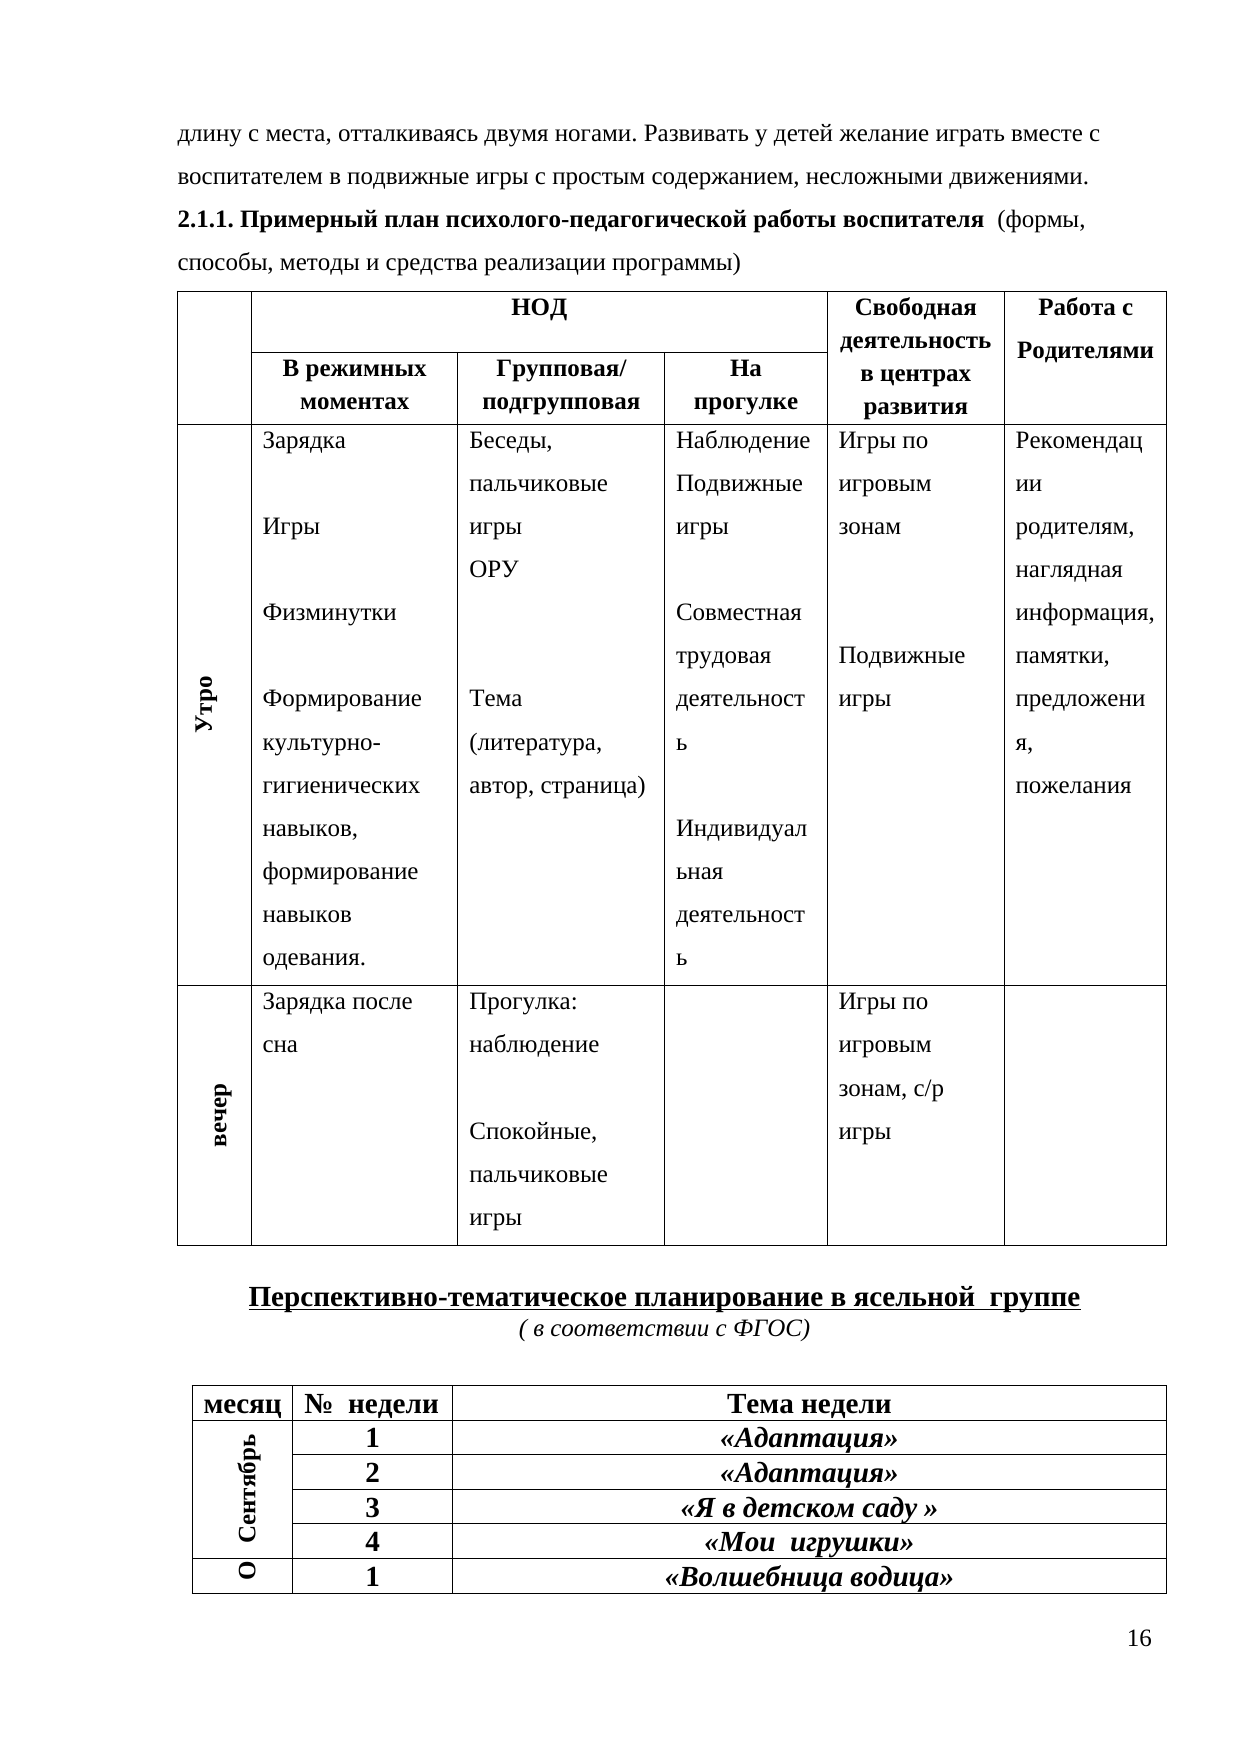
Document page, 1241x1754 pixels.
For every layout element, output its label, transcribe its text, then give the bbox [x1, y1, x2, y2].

table_cell Зарядка Игры Физминутки Формирование культурно-гигиенических навыков, формирование навыков одевания. [252, 425, 457, 985]
table_cell Игры по игровым зонам, с/р игры [828, 986, 1004, 1245]
table_cell 4 [293, 1524, 452, 1558]
table_cell вечер [178, 986, 251, 1245]
table_header [178, 292, 251, 424]
table_cell Зарядка после сна [252, 986, 457, 1245]
table_cell В режимных моментах [252, 353, 457, 424]
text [177, 118, 1152, 190]
table_cell 2 [293, 1455, 452, 1489]
table_cell «Я в детском саду » [453, 1490, 1166, 1523]
table_cell Октябрь [193, 1559, 292, 1592]
table_cell «Адаптация» [453, 1421, 1166, 1454]
table_header Работа с Родителями [1005, 292, 1166, 424]
table_cell Рекомендации родителям, наглядная информация, памятки, предложения, пожелания [1005, 425, 1166, 985]
table_cell Сентябрь [193, 1421, 292, 1558]
table_cell Групповая/ подгрупповая [458, 353, 664, 424]
table_cell «Мои игрушки» [453, 1524, 1166, 1558]
table_header Свободная деятельность в центрах развития [828, 292, 1004, 424]
table_cell Беседы, пальчиковые игры ОРУ Тема (литература, автор, страница) [458, 425, 664, 985]
table_cell Наблюдение Подвижные игры Совместная трудовая деятельность Индивидуальная деятельность [665, 425, 827, 985]
table_cell На прогулке [665, 353, 827, 424]
table_cell [1005, 986, 1166, 1245]
table_cell [665, 986, 827, 1245]
table_cell «Волшебница водица» [453, 1559, 1166, 1592]
text 2.1.1. Примерный план психолого-педагогической работы воспитателя (формы, способы, методы и средства реализации программы) [177, 204, 1152, 276]
table_cell Утро [178, 425, 251, 985]
text Перспективно-тематическое планирование в ясельной группе [177, 1279, 1152, 1313]
table_cell «Адаптация» [453, 1455, 1166, 1489]
table_header месяц [193, 1386, 292, 1419]
table_cell 1 [293, 1421, 452, 1454]
table_cell Игры по игровым зонам Подвижные игры [828, 425, 1004, 985]
table_cell 1 [293, 1559, 452, 1592]
table_cell Прогулка: наблюдение Спокойные, пальчиковые игры [458, 986, 664, 1245]
table_header Тема недели [453, 1386, 1166, 1419]
table_cell 3 [293, 1490, 452, 1523]
text ( в соответствии с ФГОС) [177, 1313, 1152, 1342]
table_header НОД [252, 292, 827, 352]
table_header № недели [293, 1386, 452, 1419]
